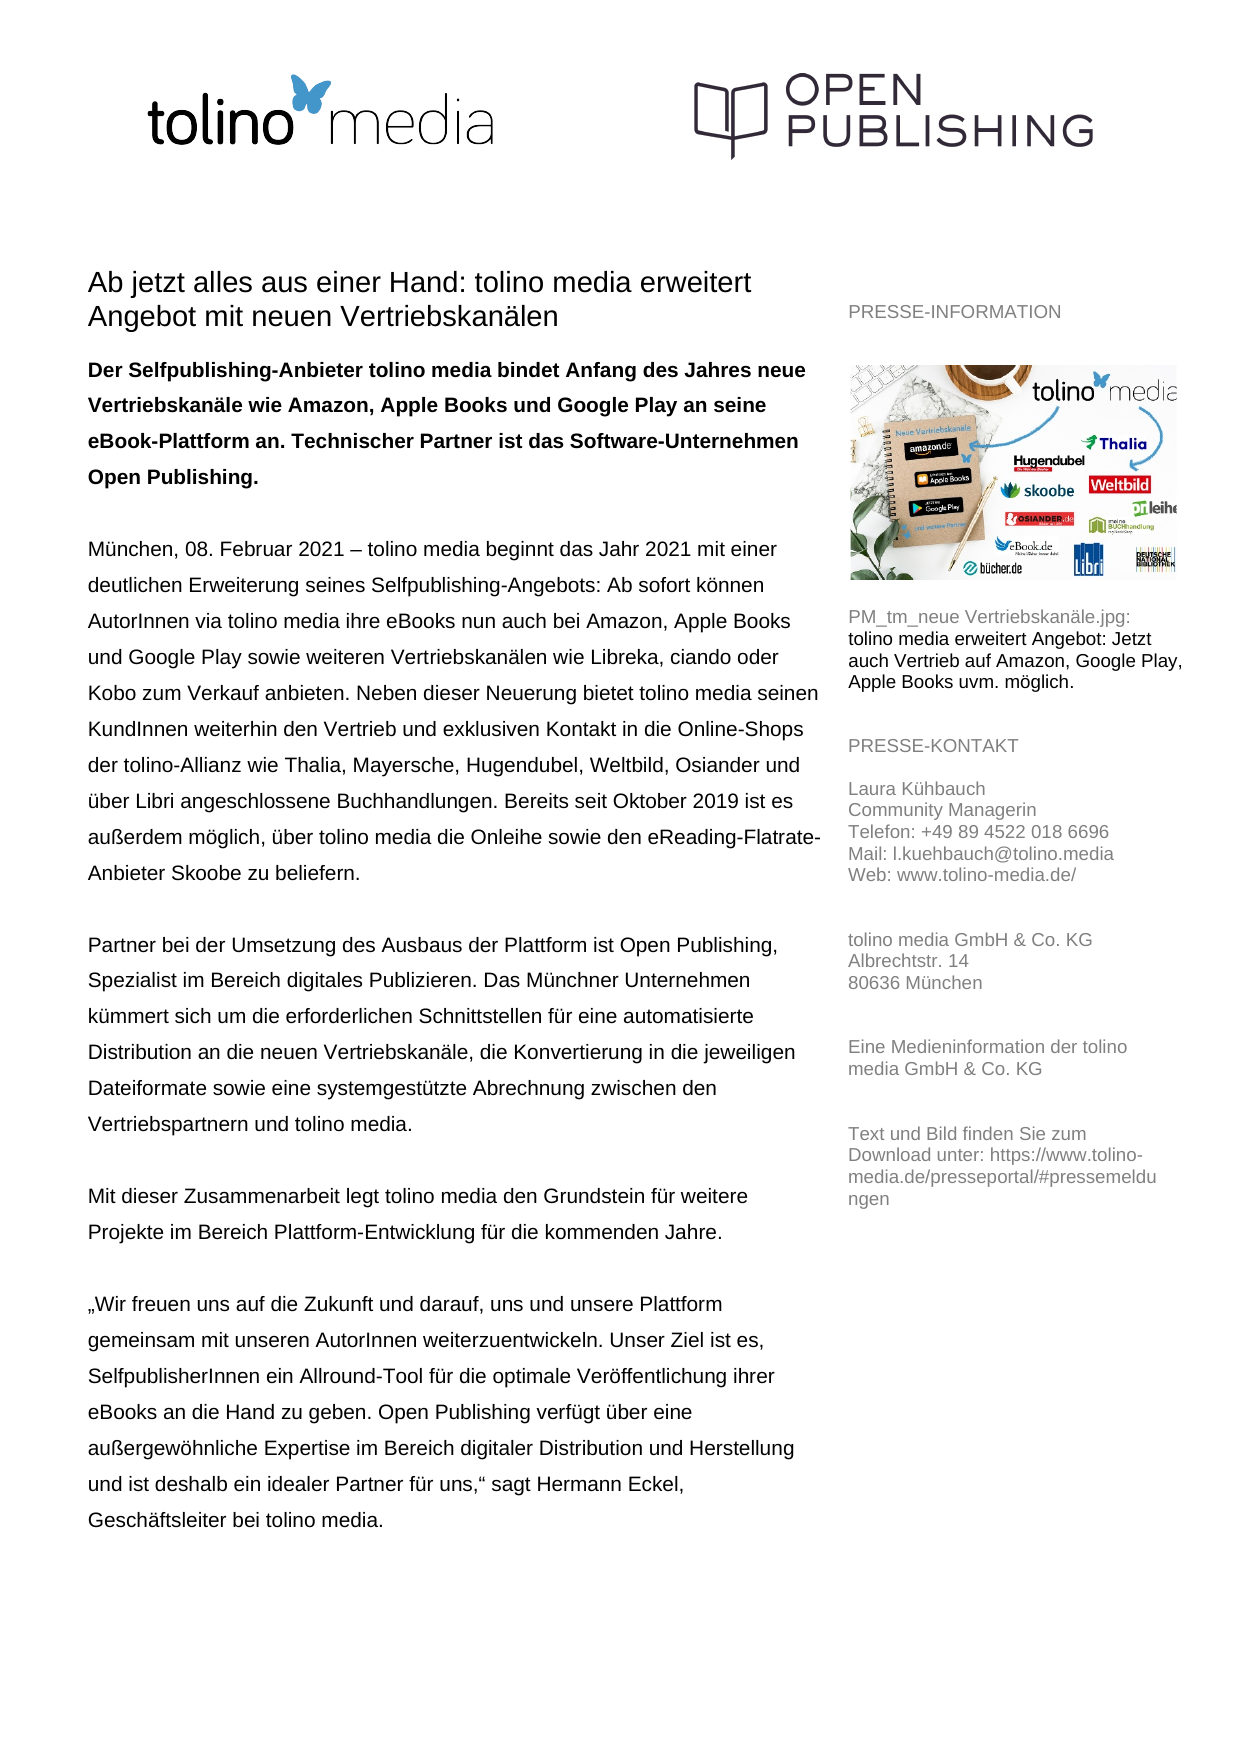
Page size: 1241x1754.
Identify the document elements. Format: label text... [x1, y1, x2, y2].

text München, 08. Februar 2021 – tolino media beginnt das Jahr 2021 mit einer deutlichen Erweiterung seines Selfpublishing-Angebots: Ab sofort können AutorInnen via tolino media ihre eBooks nun auch bei Amazon, Apple Books und Google Play sowie weiteren Vertriebskanälen wie Libreka, ciando oder Kobo zum Verkauf anbieten. Neben dieser Neuerung bietet tolino media seinen KundInnen weiterhin den Vertrieb und exklusiven Kontakt in die Online-Shops der tolino-Allianz wie Thalia, Mayersche, Hugendubel, Weltbild, Osiander und über Libri angeschlossene Buchhandlungen. Bereits seit Oktober 2019 ist es außerdem möglich, über tolino media die Onleihe sowie den eReading-Flatrate-Anbieter Skoobe zu beliefern. [88, 537, 826, 920]
text Partner bei der Umsetzung des Ausbaus der Plattform ist Open Publishing, Spezialist im Bereich digitales Publizieren. Das Münchner Unternehmen kümmert sich um die erforderlichen Schnittstellen für eine automatisierte Distribution an die neuen Vertriebskanäle, die Konvertierung in die jeweiligen Dateiformate sowie eine systemgestützte Abrechnung zwischen den Vertriebspartnern und tolino media. [88, 932, 826, 1136]
text Text und Bild finden Sie zum Download unter: https://www.tolino-media.de/presseportal/#pressemeldungen [848, 1123, 1158, 1209]
text Community Managerin [848, 799, 1158, 821]
text Ab jetzt alles aus einer Hand: tolino media erweitert Angebot mit neuen Vertriebskanälen [88, 265, 826, 332]
text tolino media GmbH & Co. KG [848, 928, 1158, 950]
text Albrechtstr. 14 [848, 950, 1158, 972]
text PRESSE-KONTAKT [848, 734, 1158, 756]
text Eine Medieninformation der tolino media GmbH & Co. KG [848, 1036, 1158, 1079]
text Mit dieser Zusammenarbeit legt tolino media den Grundstein für weitere Projekte im Bereich Plattform-Entwicklung für die kommenden Jahre. [88, 1184, 826, 1280]
text Der Selfpublishing-Anbieter tolino media bindet Anfang des Jahres neue Vertriebskanäle wie Amazon, Apple Books und Google Play an seine eBook-Plattform an. Technischer Partner ist das Software-Unternehmen Open Publishing. [88, 357, 826, 525]
text Laura Kühbauch [848, 778, 1158, 799]
text 80636 München [848, 972, 1158, 993]
picture [147, 74, 497, 160]
picture [694, 73, 1093, 160]
text Web: www.tolino-media.de/ [848, 864, 1158, 885]
text PM_tm_neue Vertriebskanäle.jpg: tolino media erweitert Angebot: Jetzt auch Vertrieb auf Amazon, Google Play, Apple Books uvm. möglich. [854, 606, 1188, 693]
picture [850, 365, 1177, 580]
text Mail: l.kuehbauch@tolino.media [848, 842, 1158, 864]
text Telefon: +49 89 4522 018 6696 [848, 821, 1158, 842]
text PRESSE-INFORMATION [848, 301, 1197, 323]
text „Wir freuen uns auf die Zukunft und darauf, uns und unsere Plattform gemeinsam mit unseren AutorInnen weiterzuentwickeln. Unser Ziel ist es, SelfpublisherInnen ein Allround-Tool für die optimale Veröffentlichung ihrer eBooks an die Hand zu geben. Open Publishing verfügt über eine außergewöhnliche Expertise im Bereich digitaler Distribution und Herstellung und ist deshalb ein idealer Partner für uns,“ sagt Hermann Eckel, Geschäftsleiter bei tolino media. [88, 1292, 826, 1531]
